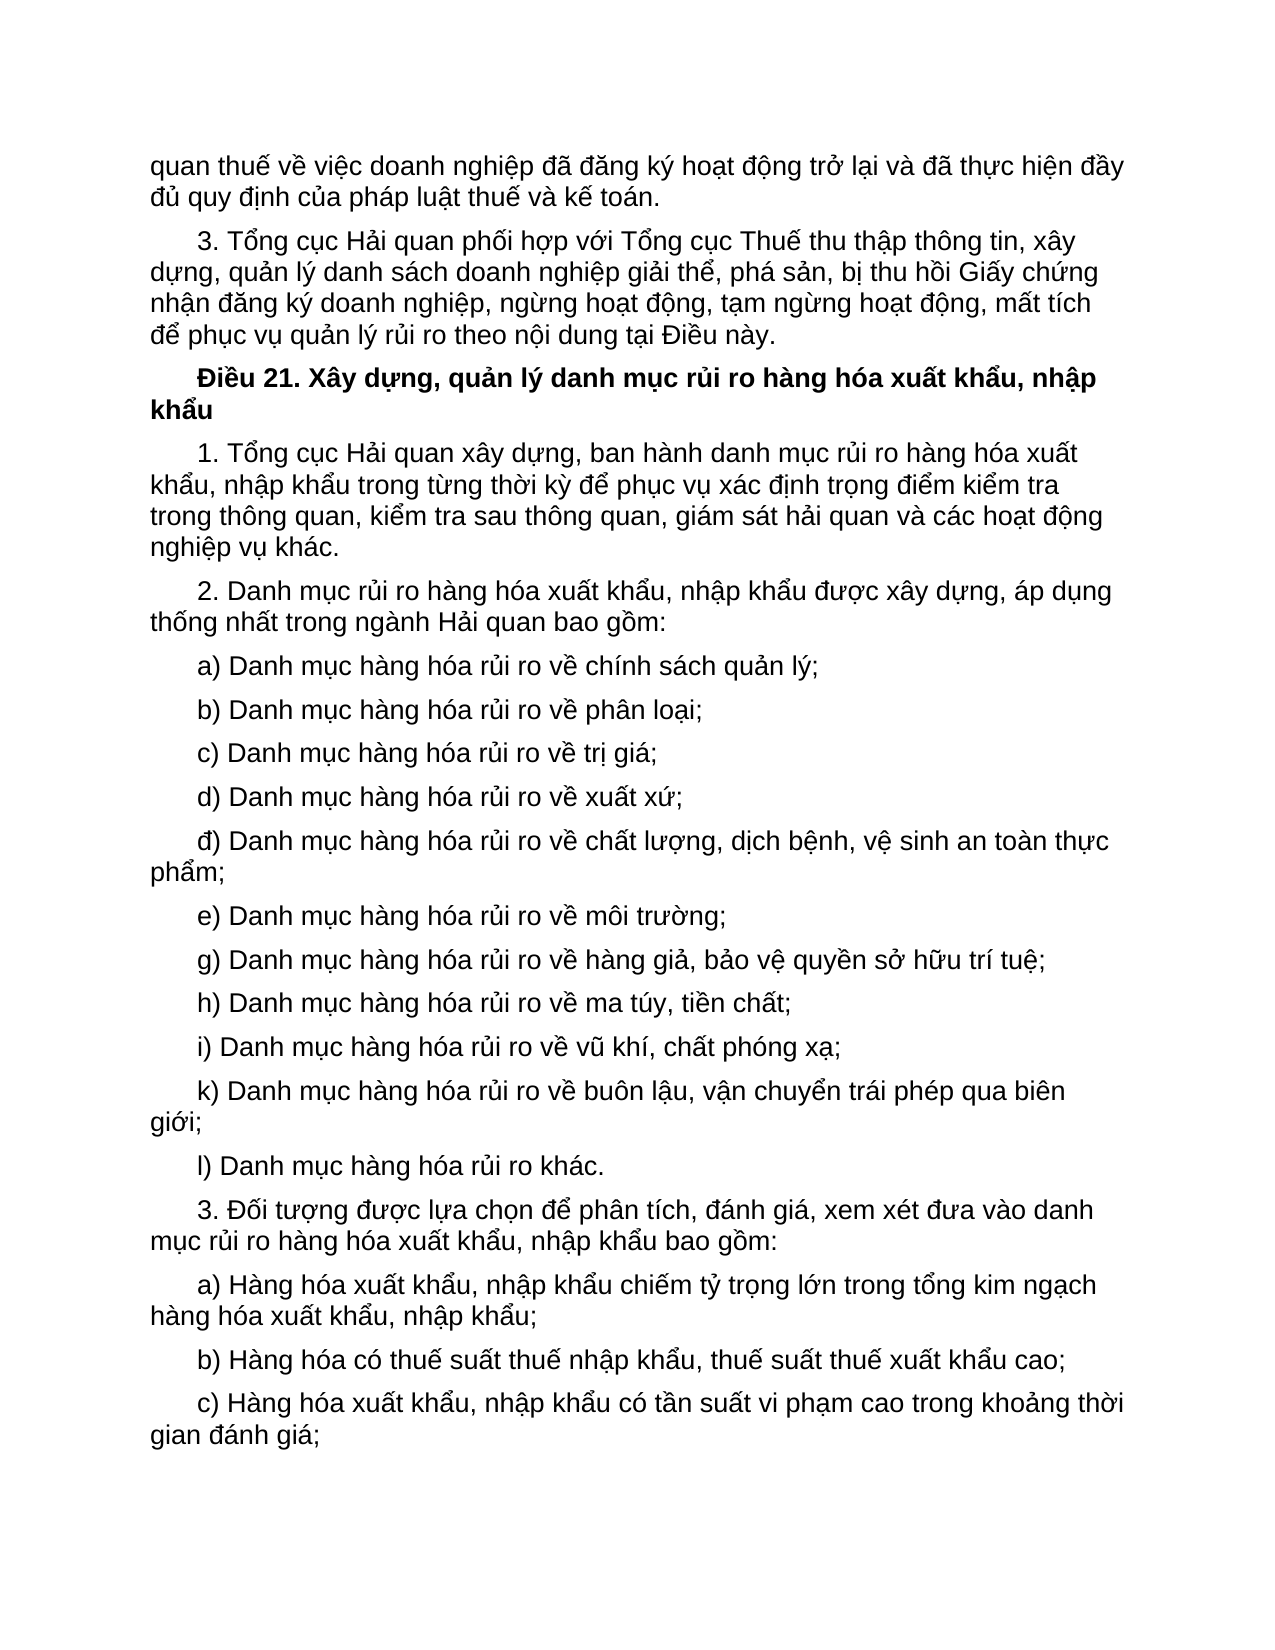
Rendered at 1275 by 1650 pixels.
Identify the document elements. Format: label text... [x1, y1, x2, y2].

text 2. Danh mục rủi ro hàng hóa xuất khẩu, nhập khẩu được xây dựng, áp dụng thống nhất trong ngành Hải quan bao gồm: [150, 575, 1125, 637]
text k) Danh mục hàng hóa rủi ro về buôn lậu, vận chuyển trái phép qua biên giới; [150, 1075, 1125, 1137]
text 3. Tổng cục Hải quan phối hợp với Tổng cục Thuế thu thập thông tin, xây dựng, quản lý danh sách doanh nghiệp giải thể, phá sản, bị thu hồi Giấy chứng nhận đăng ký doanh nghiệp, ngừng hoạt động, tạm ngừng hoạt động, mất tích để phục vụ quản lý rủi ro theo nội dung tại Điều này. [150, 225, 1125, 350]
text Điều 21. Xây dựng, quản lý danh mục rủi ro hàng hóa xuất khẩu, nhập khẩu [150, 362, 1125, 425]
text g) Danh mục hàng hóa rủi ro về hàng giả, bảo vệ quyền sở hữu trí tuệ; [150, 944, 1125, 975]
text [150, 150, 1125, 212]
text l) Danh mục hàng hóa rủi ro khác. [150, 1150, 1125, 1181]
text đ) Danh mục hàng hóa rủi ro về chất lượng, dịch bệnh, vệ sinh an toàn thực phẩm; [150, 825, 1125, 887]
text d) Danh mục hàng hóa rủi ro về xuất xứ; [150, 781, 1125, 812]
text b) Danh mục hàng hóa rủi ro về phân loại; [150, 694, 1125, 725]
text h) Danh mục hàng hóa rủi ro về ma túy, tiền chất; [150, 987, 1125, 1019]
text e) Danh mục hàng hóa rủi ro về môi trường; [150, 900, 1125, 931]
text i) Danh mục hàng hóa rủi ro về vũ khí, chất phóng xạ; [150, 1031, 1125, 1062]
text c) Danh mục hàng hóa rủi ro về trị giá; [150, 737, 1125, 769]
text 1. Tổng cục Hải quan xây dựng, ban hành danh mục rủi ro hàng hóa xuất khẩu, nhập khẩu trong từng thời kỳ để phục vụ xác định trọng điểm kiểm tra trong thông quan, kiểm tra sau thông quan, giám sát hải quan và các hoạt động nghiệp vụ khác. [150, 437, 1125, 562]
text a) Danh mục hàng hóa rủi ro về chính sách quản lý; [150, 650, 1125, 681]
text c) Hàng hóa xuất khẩu, nhập khẩu có tần suất vi phạm cao trong khoảng thời gian đánh giá; [150, 1387, 1125, 1450]
text 3. Đối tượng được lựa chọn để phân tích, đánh giá, xem xét đưa vào danh mục rủi ro hàng hóa xuất khẩu, nhập khẩu bao gồm: [150, 1194, 1125, 1256]
text a) Hàng hóa xuất khẩu, nhập khẩu chiếm tỷ trọng lớn trong tổng kim ngạch hàng hóa xuất khẩu, nhập khẩu; [150, 1269, 1125, 1331]
text b) Hàng hóa có thuế suất thuế nhập khẩu, thuế suất thuế xuất khẩu cao; [150, 1344, 1125, 1375]
